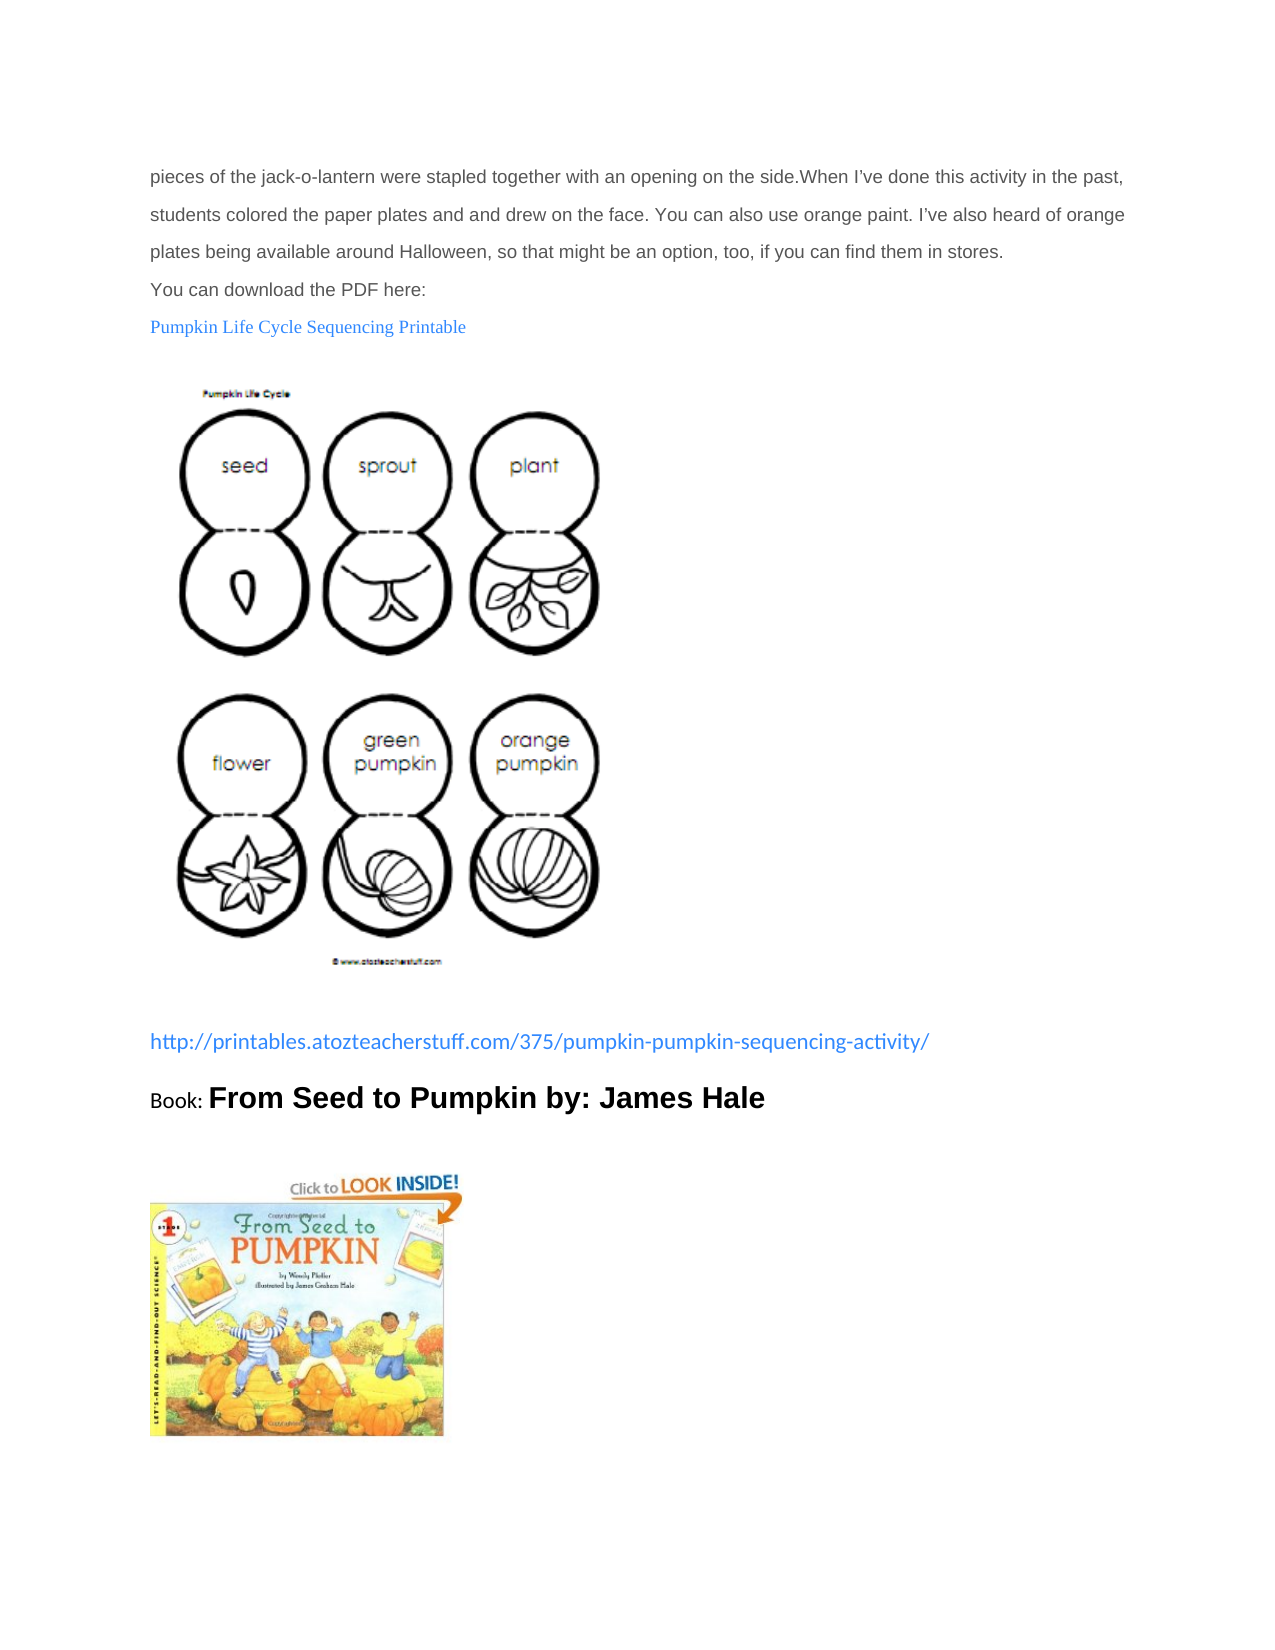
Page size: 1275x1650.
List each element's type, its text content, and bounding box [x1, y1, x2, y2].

picture [150, 375, 625, 990]
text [150, 150, 1125, 262]
text Book: From Seed to Pumpkin by: James Hale [150, 1080, 1125, 1115]
text You can download the PDF here: Pumpkin Life Cycle Sequencing Printable [150, 262, 1125, 337]
text http://printables.atozteacherstuff.com/375/pumpkin-pumpkin-sequencing-activity/ [150, 1027, 1125, 1055]
picture [150, 1140, 464, 1455]
